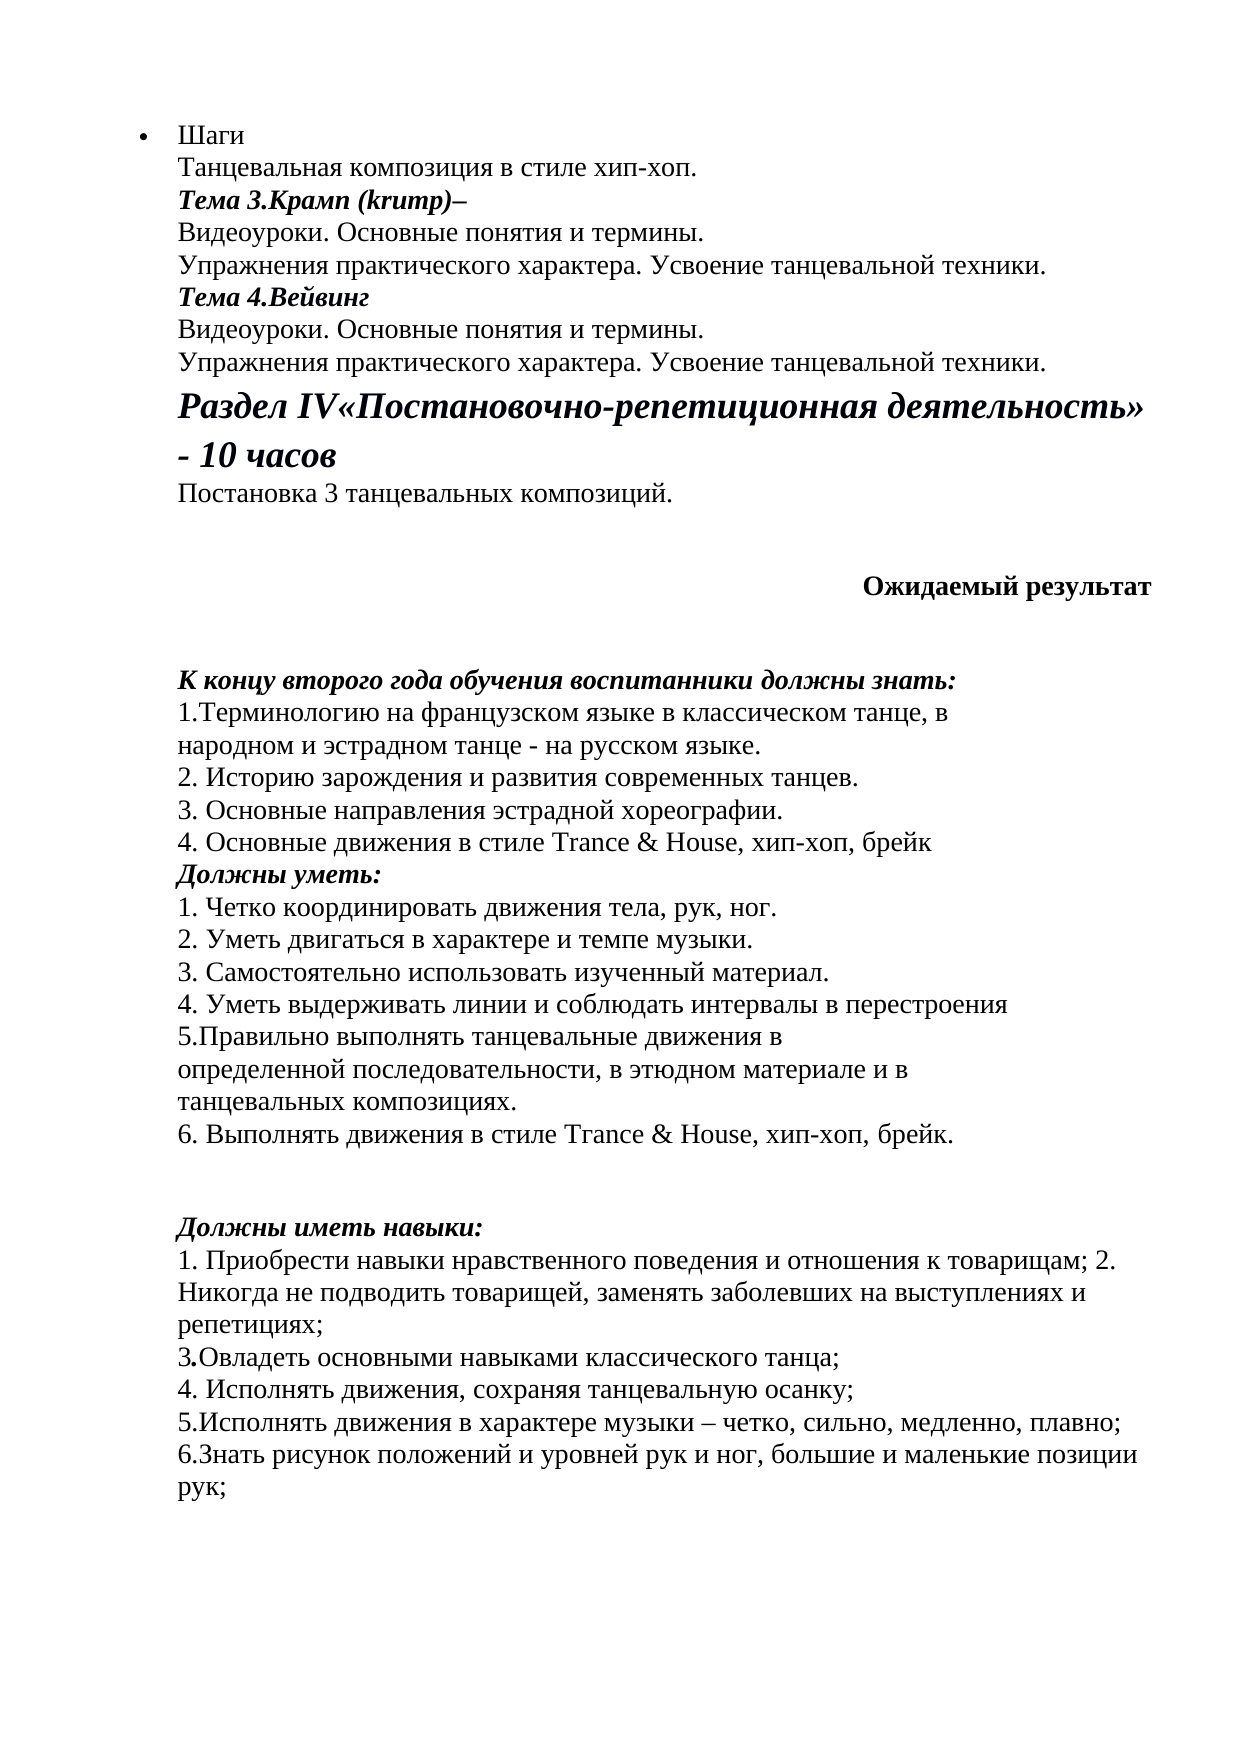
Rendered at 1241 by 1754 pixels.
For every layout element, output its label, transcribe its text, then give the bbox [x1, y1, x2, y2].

text Тема 4.Вейвинг [177, 280, 1152, 312]
text Упражнения практического характера. Усвоение танцевальной техники. [177, 345, 1152, 377]
text 1. Приобрести навыки нравственного поведения и отношения к товарищам; 2. Никогда не подводить товарищей, заменять заболевших на выступлениях и репетициях; [177, 1243, 1152, 1340]
list Шаги [140, 118, 1152, 151]
text Раздел IV«Постановочно-репетиционная деятельность» - 10 часов [177, 377, 1152, 476]
text Тема 3.Крамп (krump)– [177, 183, 1152, 215]
text Ожидаемый результат [177, 569, 1152, 602]
text Упражнения практического характера. Усвоение танцевальной техники. [177, 248, 1152, 280]
text Должны уметь: [177, 857, 1152, 890]
text Постановка 3 танцевальных композиций. [177, 476, 1152, 508]
text 4. Исполнять движения, сохраняя танцевальную осанку; [177, 1372, 1152, 1405]
text Должны иметь навыки: [177, 1210, 1152, 1243]
text 2. Уметь двигаться в характере и темпе музыки. [177, 922, 1152, 955]
text 4. Уметь выдерживать линии и соблюдать интервалы в перестроения [177, 987, 1152, 1019]
text Видеоуроки. Основные понятия и термины. [177, 312, 1152, 345]
text Видеоуроки. Основные понятия и термины. [177, 215, 1152, 248]
text 2. Историю зарождения и развития современных танцев. [177, 760, 1152, 793]
text 3. Основные направления эстрадной хореографии. [177, 793, 1152, 825]
text 6. Выполнять движения в стиле Тгаnсе & Ноusе, хип-хоп, брейк. [177, 1117, 1152, 1149]
text 6.Знать рисунок положений и уровней рук и ног, большие и маленькие позиции рук; [177, 1437, 1152, 1502]
text Танцевальная композиция в стиле хип-хоп. [177, 151, 1152, 183]
text 4. Основные движения в стиле Тrаnсе & Ноusе, хип-хоп, брейк [177, 825, 1152, 857]
text 1.Терминологию на французском языке в классическом танце, в народном и эстрадном танце - на русском языке. [177, 696, 1152, 760]
text 3.Овладеть основными навыками классического танца; [177, 1340, 1152, 1372]
text К концу второго года обучения воспитанники должны знать: [177, 663, 1152, 696]
text 5.Правильно выполнять танцевальные движения в определенной последовательности, в этюдном материале и в танцевальных композициях. [177, 1019, 1152, 1117]
text 5.Исполнять движения в характере музыки – четко, сильно, медленно, плавно; [177, 1405, 1152, 1437]
text 1. Четко координировать движения тела, рук, ног. [177, 890, 1152, 922]
text 3. Самостоятельно использовать изученный материал. [177, 955, 1152, 987]
